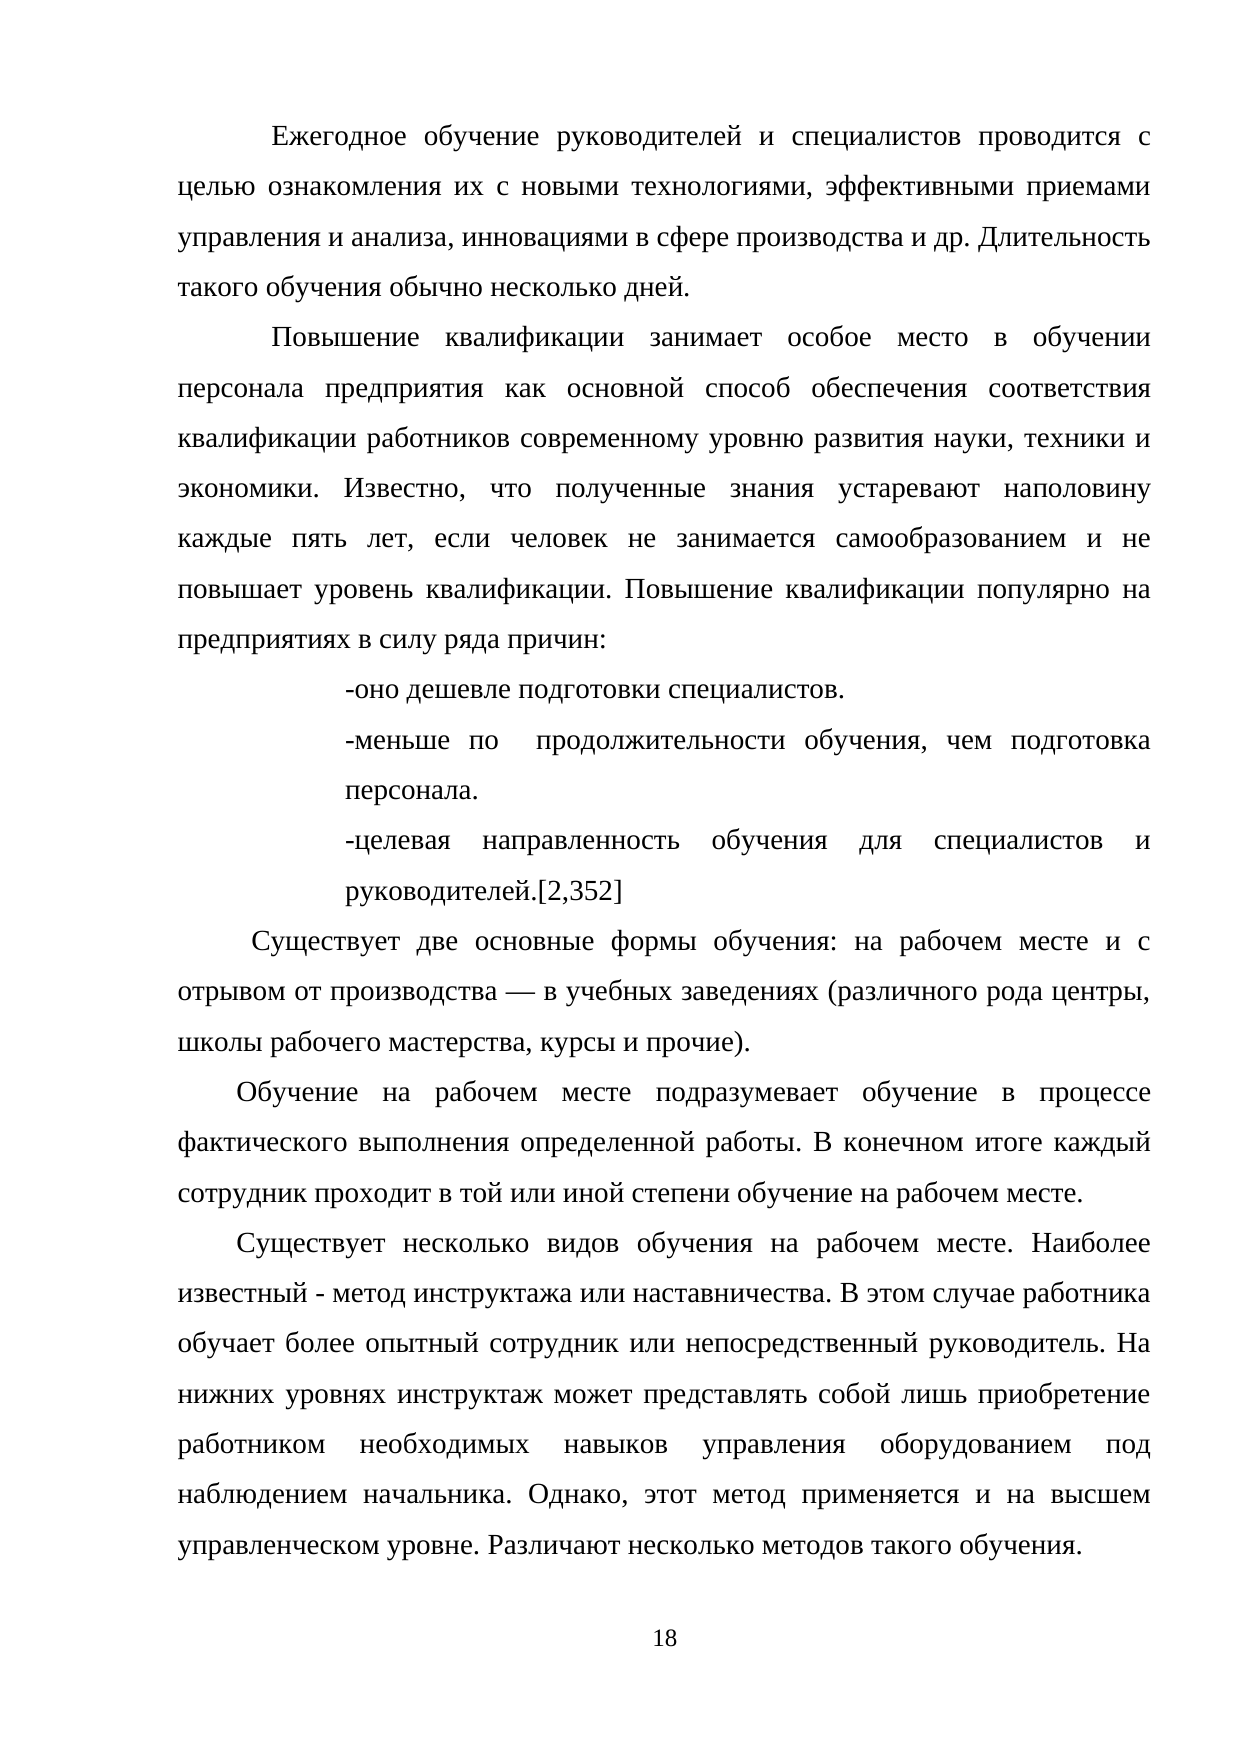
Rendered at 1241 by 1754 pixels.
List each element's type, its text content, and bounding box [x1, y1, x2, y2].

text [177, 118, 1152, 202]
text Ежегодное обучение руководителей и специалистов проводится с целью ознакомления их с новыми технологиями, эффективными приемами управления и анализа, инновациями в сфере производства и др. Длительность такого обучения обычно несколько дней. [177, 219, 1152, 403]
text -оно дешевле подготовки специалистов. [345, 772, 1152, 806]
text -меньше по продолжительности обучения, чем подготовка персонала. [345, 822, 1152, 906]
text -целевая направленность обучения для специалистов и руководителей.[2,352] [345, 923, 1152, 1007]
text Обучение на рабочем месте подразумевает обучение в процессе фактического выполнения определенной работы. В конечном итоге каждый сотрудник проходит в той или иной степени обучение на рабочем месте. [177, 1175, 1152, 1309]
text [177, 1326, 1152, 1560]
text Существует две основные формы обучения: на рабочем месте и с отрывом от производства — в учебных заведениях (различного рода центры, школы рабочего мастерства, курсы и прочие). [177, 1024, 1152, 1158]
text Повышение квалификации занимает особое место в обучении персонала предприятия как основной способ обеспечения соответствия квалификации работников современному уровню развития науки, техники и экономики. Известно, что полученные знания устаревают наполовину каждые пять лет, если человек не занимается самообразованием и не повышает уровень квалификации. Повышение квалификации популярно на предприятиях в силу ряда причин: [177, 420, 1152, 755]
